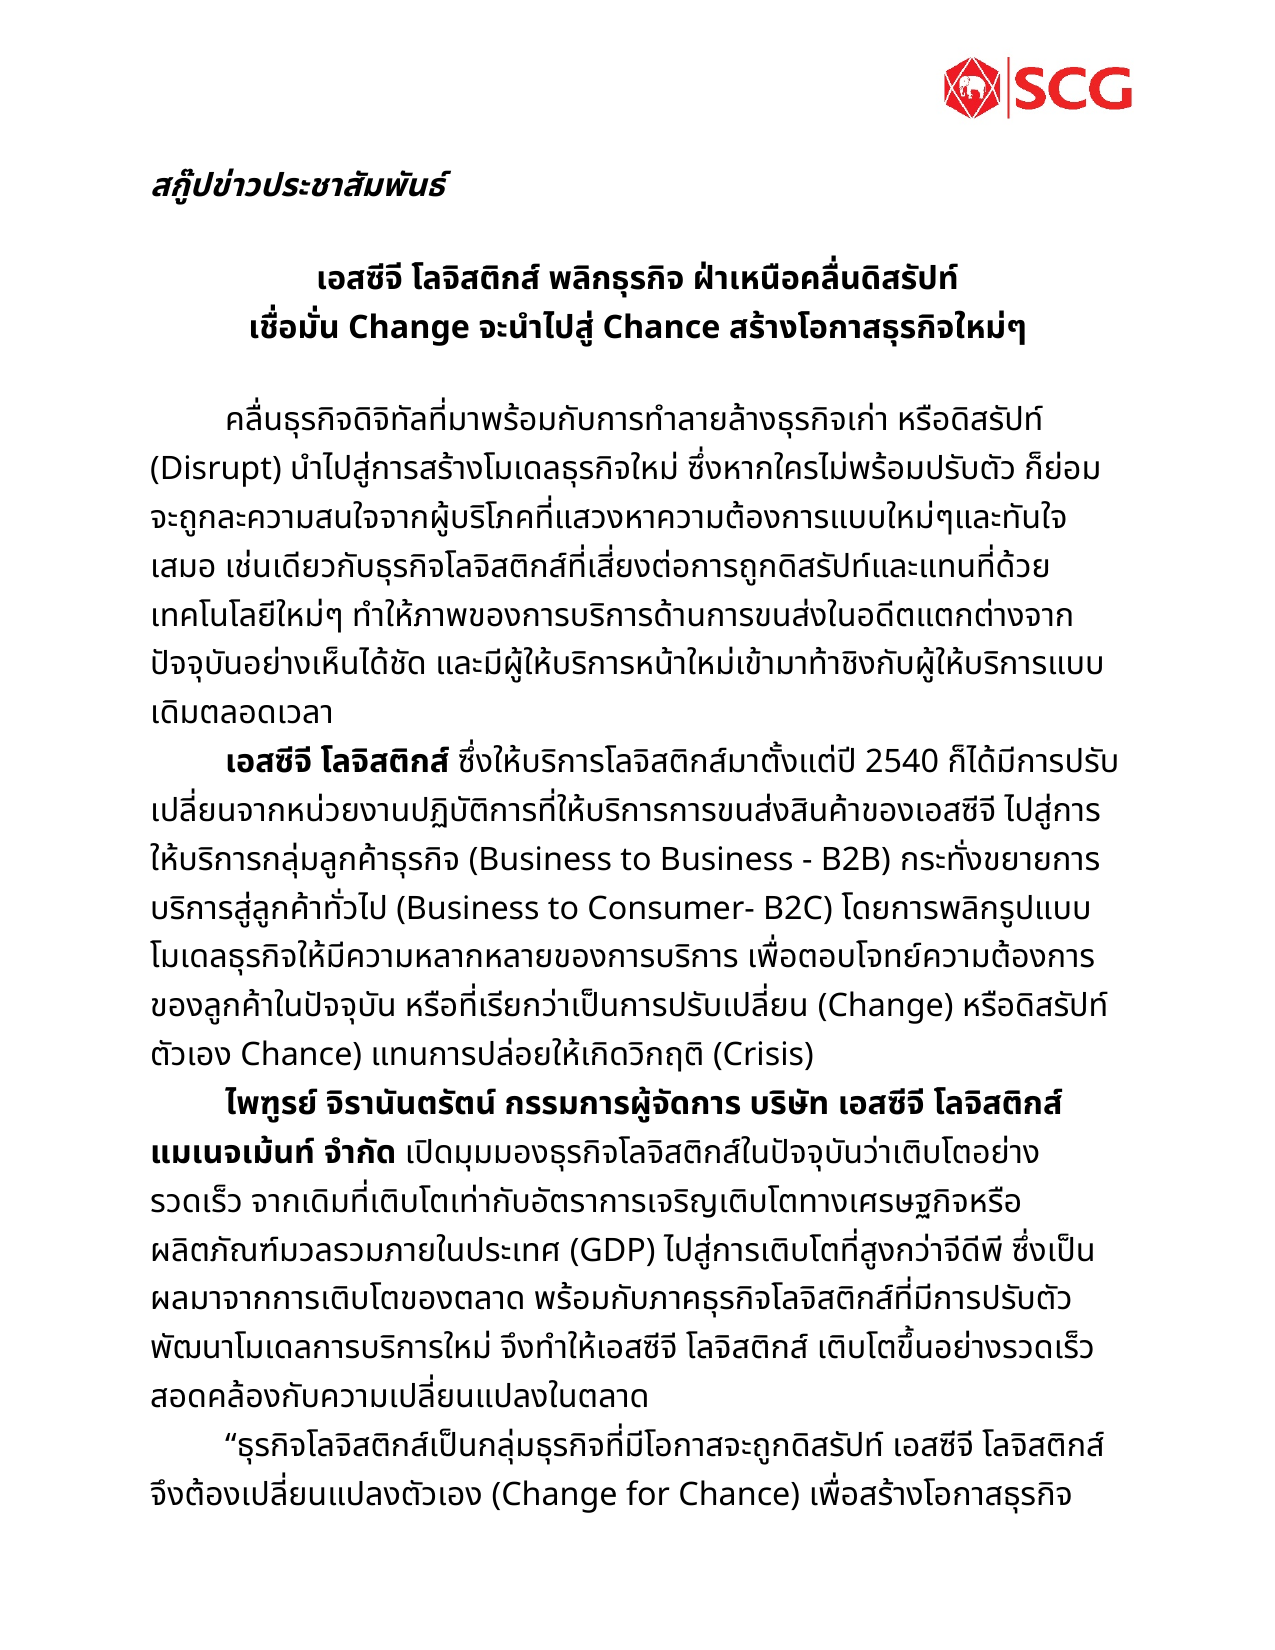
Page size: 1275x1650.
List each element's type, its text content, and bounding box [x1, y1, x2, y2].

text เอสซีจี โลจิสติกส์ พลิกธุรกิจ ฝ่าเหนือคลื่นดิสรัปท์ [150, 255, 1125, 303]
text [150, 1422, 1125, 1519]
text เอสซีจี โลจิสติกส์ ซึ่งให้บริการโลจิสติกส์มาตั้งแต่ปี 2540 ก็ได้มีการปรับเปลี่ยนจากหน่วยงานปฏิบัติการที่ให้บริการการขนส่งสินค้าของเอสซีจี ไปสู่การให้บริการกลุ่มลูกค้าธุรกิจ (Business to Business - B2B) กระทั่งขยายการบริการสู่ลูกค้าทั่วไป (Business to Consumer- B2C) โดยการพลิกรูปแบบโมเดลธุรกิจให้มีความหลากหลายของการบริการ เพื่อตอบโจทย์ความต้องการของลูกค้าในปัจจุบัน หรือที่เรียกว่าเป็นการปรับเปลี่ยน (Change) หรือดิสรัปท์ตัวเอง อสซีจีจึงต้องเห็นได้ชัด และมีิดเพื่อสร้างโอกาส (Chance) แทนการปล่อยให้เกิดวิกฤติ (Crisis) [150, 738, 1125, 1080]
text ไพฑูรย์ จิรานันตรัตน์ กรรมการผู้จัดการ บริษัท เอสซีจี โลจิสติกส์ แมเนจเม้นท์ จำกัด เปิดมุมมองธุรกิจโลจิสติกส์ในปัจจุบันว่าเติบโตอย่างรวดเร็ว จากเดิมที่เติบโตเท่ากับอัตราการเจริญเติบโตทางเศรษฐกิจหรือผลิตภัณฑ์มวลรวมภายในประเทศ (GDP) ไปสู่การเติบโตที่สูงกว่าจีดีพี ซึ่งเป็นผลมาจากการเติบโตของตลาด พร้อมกับภาคธุรกิจโลจิสติกส์ที่มีการปรับตัวพัฒนาโมเดลการบริการใหม่ จึงทำให้เอสซีจี โลจิสติกส์ เติบโตขึ้นอย่างรวดเร็วสอดคล้องกับความเปลี่ยนแปลงในตลาด [150, 1080, 1125, 1422]
picture [914, 26, 1160, 150]
text คลื่นธุรกิจดิจิทัลที่มาพร้อมกับการทำลายล้างธุรกิจเก่า หรือดิสรัปท์ (Disrupt) นำไปสู่การสร้างโมเดลธุรกิจใหม่ ซึ่งหากใครไม่พร้อมปรับตัว ก็ย่อมจะถูกละความสนใจจากผู้บริโภคที่แสวงหาความต้องการแบบใหม่ๆและทันใจเสมอ เช่นเดียวกับธุรกิจโลจิสติกส์ที่เสี่ยงต่อการถูกดิสรัปท์และแทนที่ด้วยเทคโนโลยีใหม่ๆ ทำให้ภาพของการบริการด้านการขนส่งในอดีตแตกต่างจากปัจจุบันอย่างเห็นได้ชัด และมีผู้ให้บริการหน้าใหม่เข้ามาท้าชิงกับผู้ให้บริการแบบเดิมตลอดเวลา [150, 396, 1125, 738]
text สกู๊ปข่าวประชาสัมพันธ์ [150, 162, 1125, 211]
text เชื่อมั่น Change จะนำไปสู่ Chance สร้างโอกาสธุรกิจใหม่ๆ [150, 303, 1125, 352]
